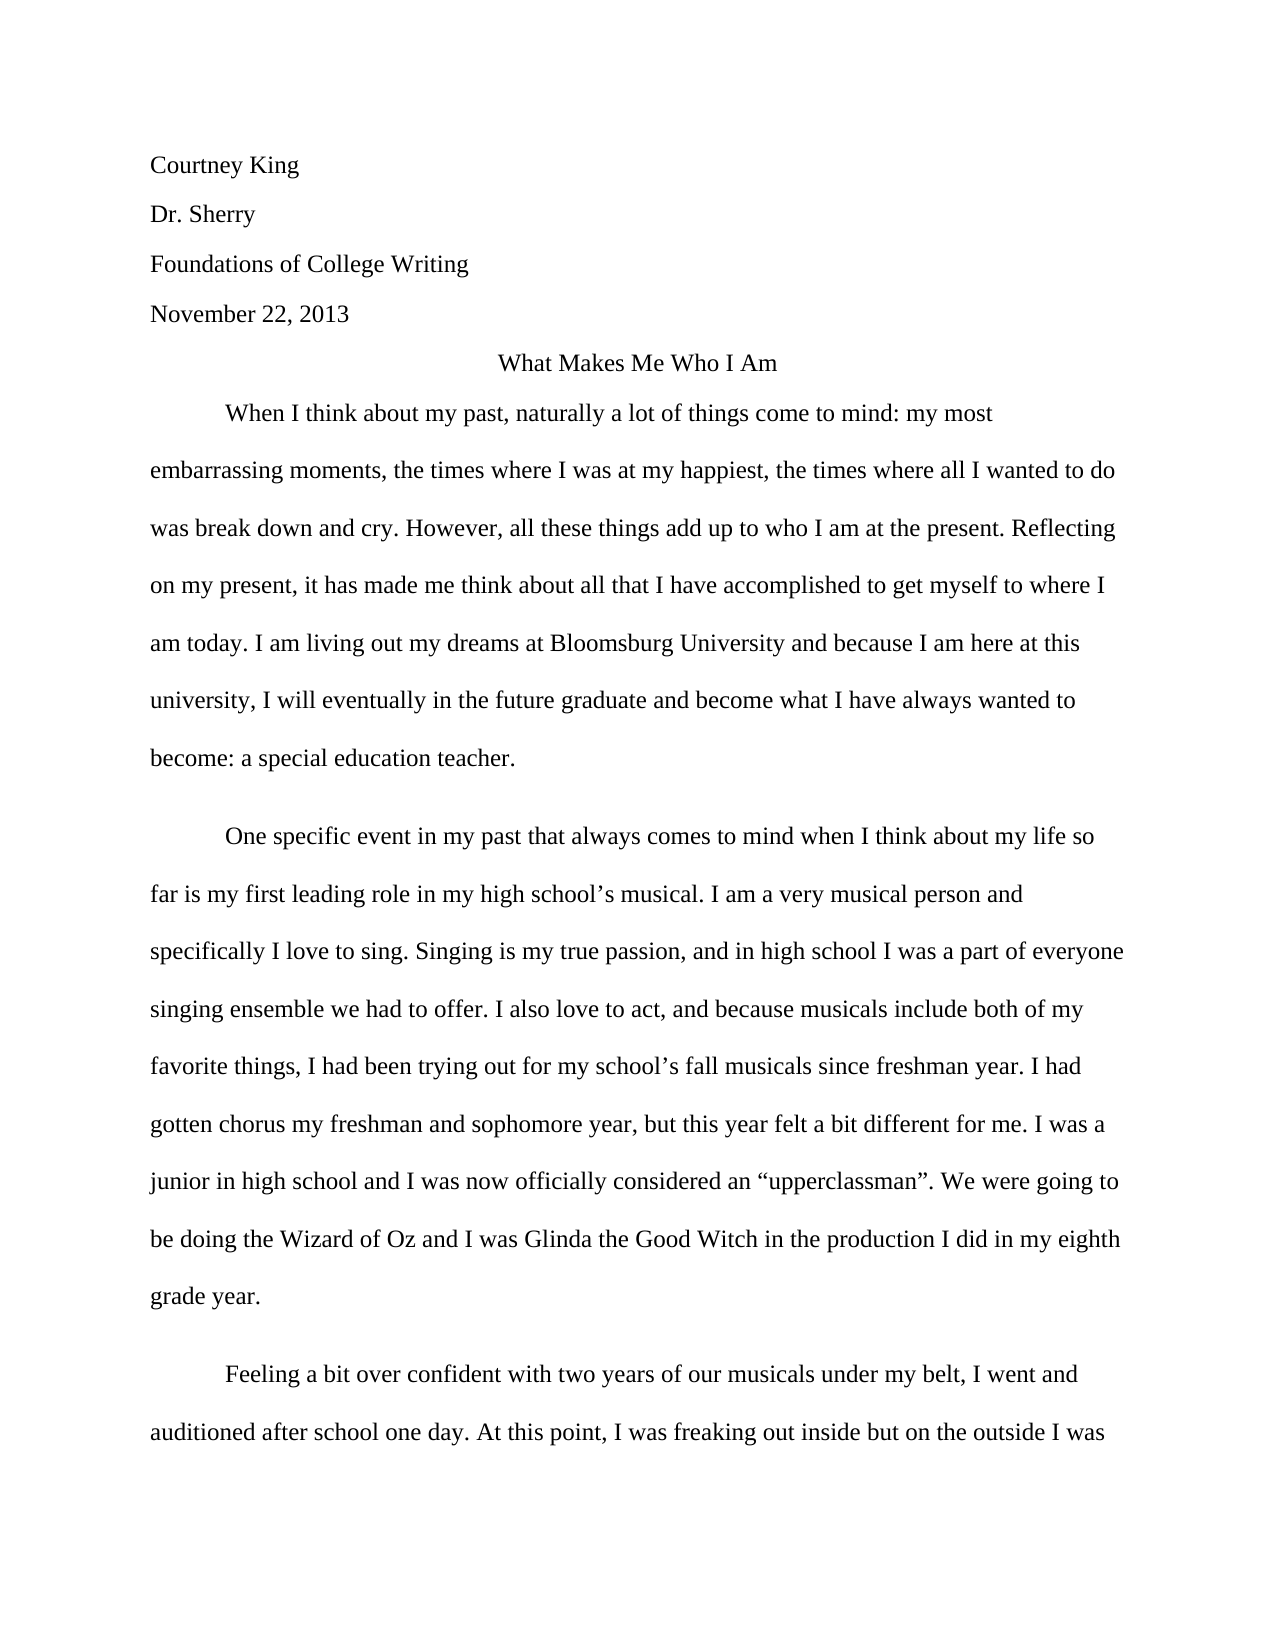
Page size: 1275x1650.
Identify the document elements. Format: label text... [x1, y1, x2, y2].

text November 22, 2013 [150, 299, 1125, 327]
text Courtney King [150, 150, 1125, 179]
text When I think about my past, naturally a lot of things come to mind: my most embarrassing moments, the times where I was at my happiest, the times where all I wanted to do was break down and cry. However, all these things add up to who I am at the present. Reflecting on my present, it has made me think about all that I have accomplished to get myself to where I am today. I am living out my dreams at Bloomsburg University and because I am here at this university, I will eventually in the future graduate and become what I have always wanted to become: a special education teacher. [150, 398, 1125, 772]
text Foundations of College Writing [150, 249, 1125, 278]
text What Makes Me Who I Am [150, 348, 1125, 377]
text Dr. Sherry [150, 199, 1125, 228]
text One specific event in my past that always comes to mind when I think about my life so far is my first leading role in my high school’s musical. I am a very musical person and specifically I love to sing. Singing is my true passion, and in high school I was a part of everyone singing ensemble we had to offer. I also love to act, and because musicals include both of my favorite things, I had been trying out for my school’s fall musicals since freshman year. I had gotten chorus my freshman and sophomore year, but this year felt a bit different for me. I was a junior in high school and I was now officially considered an “upperclassman”. We were going to be doing the Wizard of Oz and I was Glinda the Good Witch in the production I did in my eighth grade year. [150, 821, 1125, 1310]
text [150, 1359, 1125, 1446]
